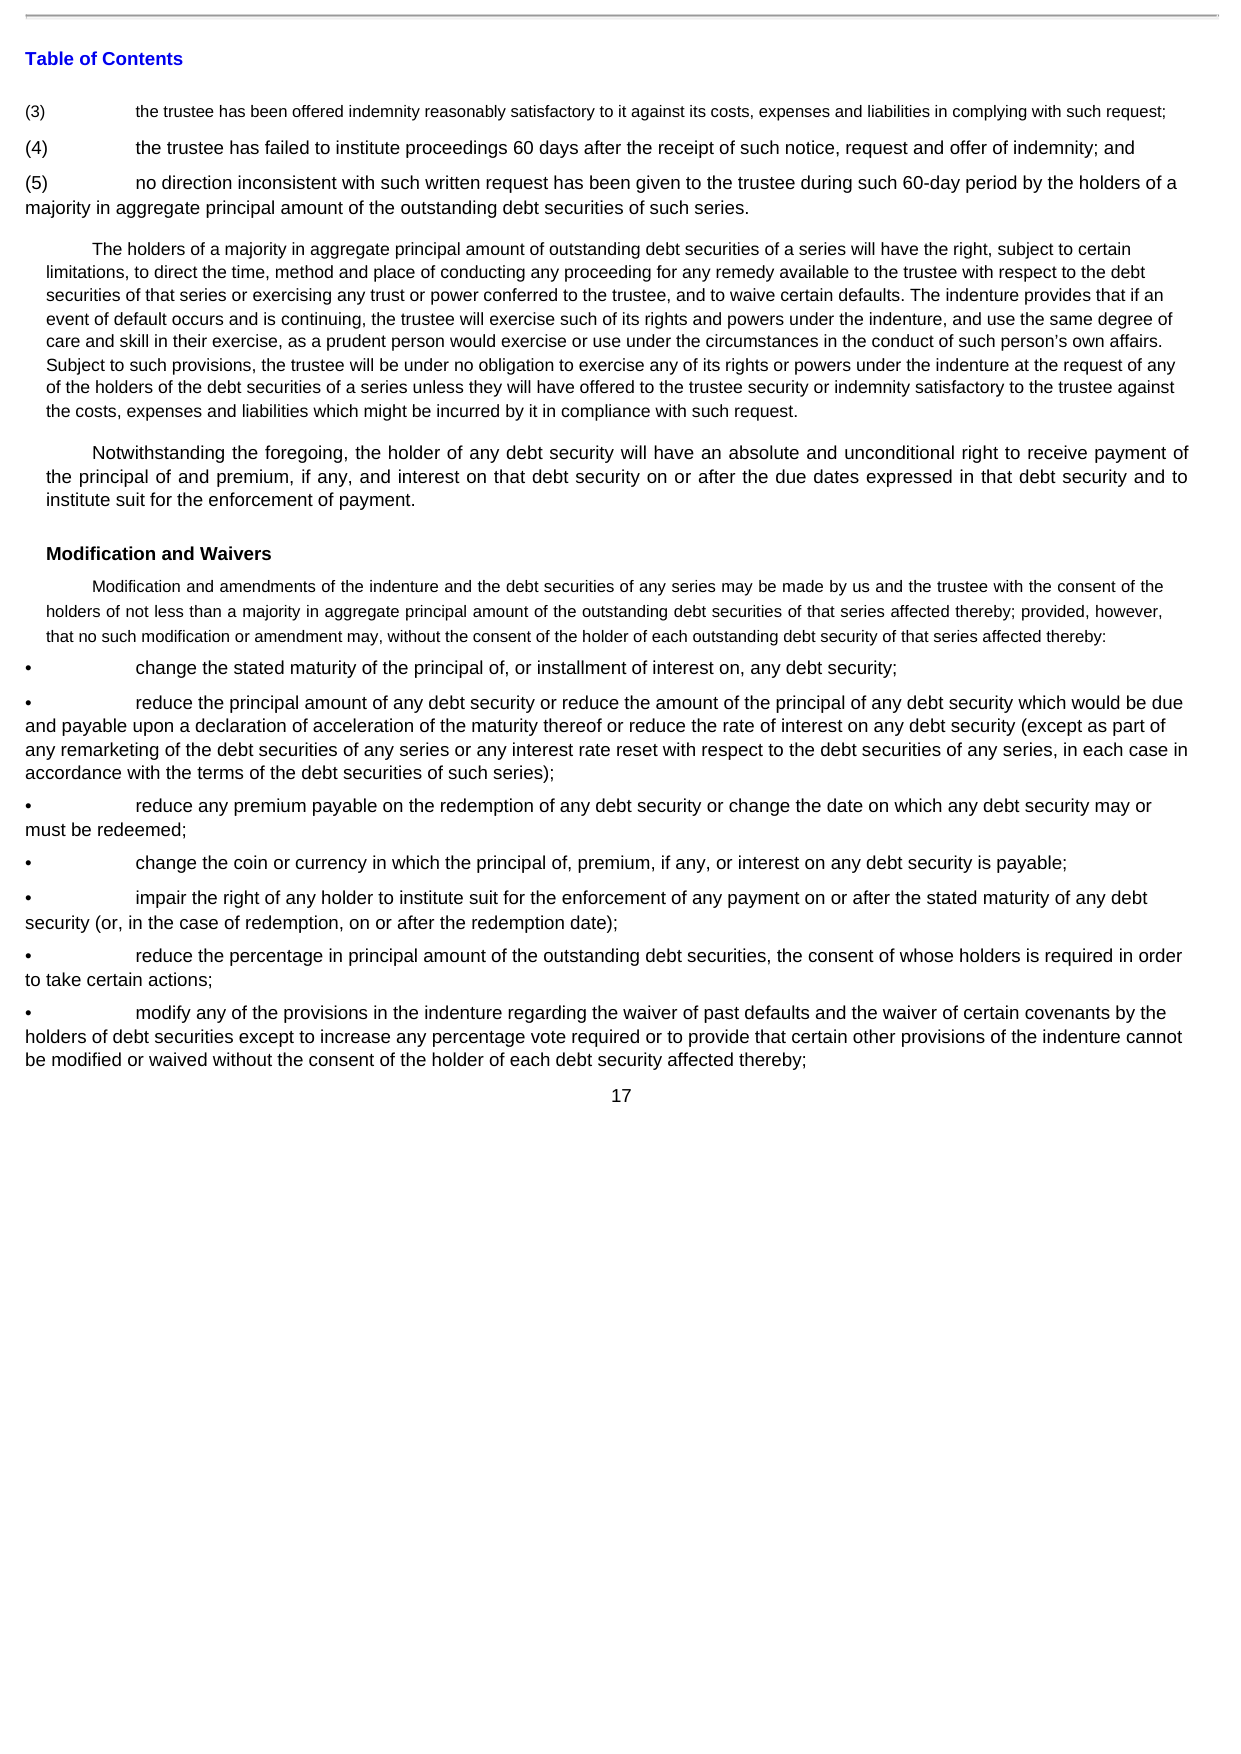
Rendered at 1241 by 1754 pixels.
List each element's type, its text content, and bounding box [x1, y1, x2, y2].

list modify any of the provisions in the indenture regarding the waiver of past defaults and the waiver of certain covenants by the holders of debt securities except to increase any percentage vote required or to provide that certain other provisions of the indenture cannot be modified or waived without the consent of the holder of each debt security affected thereby; [25, 1002, 1194, 1071]
list reduce the principal amount of any debt security or reduce the amount of the principal of any debt security which would be due and payable upon a declaration of acceleration of the maturity thereof or reduce the rate of interest on any debt security (except as part of any remarketing of the debt securities of any series or any interest rate reset with respect to the debt securities of any series, in each case in accordance with the terms of the debt securities of such series); [25, 692, 1194, 783]
list the trustee has failed to institute proceedings 60 days after the receipt of such notice, request and offer of indemnity; and [25, 137, 1194, 158]
list change the coin or currency in which the principal of, premium, if any, or interest on any debt security is payable; [25, 852, 1194, 873]
list no direction inconsistent with such written request has been given to the trustee during such 60-day period by the holders of a majority in aggregate principal amount of the outstanding debt securities of such series. [25, 172, 1194, 218]
list reduce the percentage in principal amount of the outstanding debt securities, the consent of whose holders is required in order to take certain actions; [25, 944, 1194, 991]
list the trustee has been offered indemnity reasonably satisfactory to it against its costs, expenses and liabilities in complying with such request; [25, 102, 1194, 121]
list change the stated maturity of the principal of, or installment of interest on, any debt security; [25, 657, 1194, 678]
text Table of Contents [25, 48, 1194, 69]
list reduce any premium payable on the redemption of any debt security or change the date on which any debt security may or must be redeemed; [25, 794, 1194, 841]
list impair the right of any holder to institute suit for the enforcement of any payment on or after the stated maturity of any debt security (or, in the case of redemption, on or after the redemption date); [25, 887, 1194, 933]
picture [23, 14, 1220, 21]
text Modification and Waivers [46, 543, 1194, 564]
text Notwithstanding the foregoing, the holder of any debt security will have an absolute and unconditional right to receive payment of the principal of and premium, if any, and interest on that debt security on or after the due dates expressed in that debt security and to institute suit for the enforcement of payment. [46, 442, 1190, 511]
text 17 [25, 1084, 1217, 1106]
text Modification and amendments of the indenture and the debt securities of any series may be made by us and the trustee with the consent of the holders of not less than a majority in aggregate principal amount of the outstanding debt securities of that series affected thereby; provided, however, that no such modification or amendment may, without the consent of the holder of each outstanding debt security of that series affected thereby: [46, 577, 1165, 646]
text The holders of a majority in aggregate principal amount of outstanding debt securities of a series will have the right, subject to certain limitations, to direct the time, method and place of conducting any proceeding for any remedy available to the trustee with respect to the debt securities of that series or exercising any trust or power conferred to the trustee, and to waive certain defaults. The indenture provides that if an event of default occurs and is continuing, the trustee will exercise such of its rights and powers under the indenture, and use the same degree of care and skill in their exercise, as a prudent person would exercise or use under the circumstances in the conduct of such person’s own affairs. Subject to such provisions, the trustee will be under no obligation to exercise any of its rights or powers under the indenture at the request of any of the holders of the debt securities of a series unless they will have offered to the trustee security or indemnity satisfactory to the trustee against the costs, expenses and liabilities which might be incurred by it in compliance with such request. [46, 239, 1194, 421]
